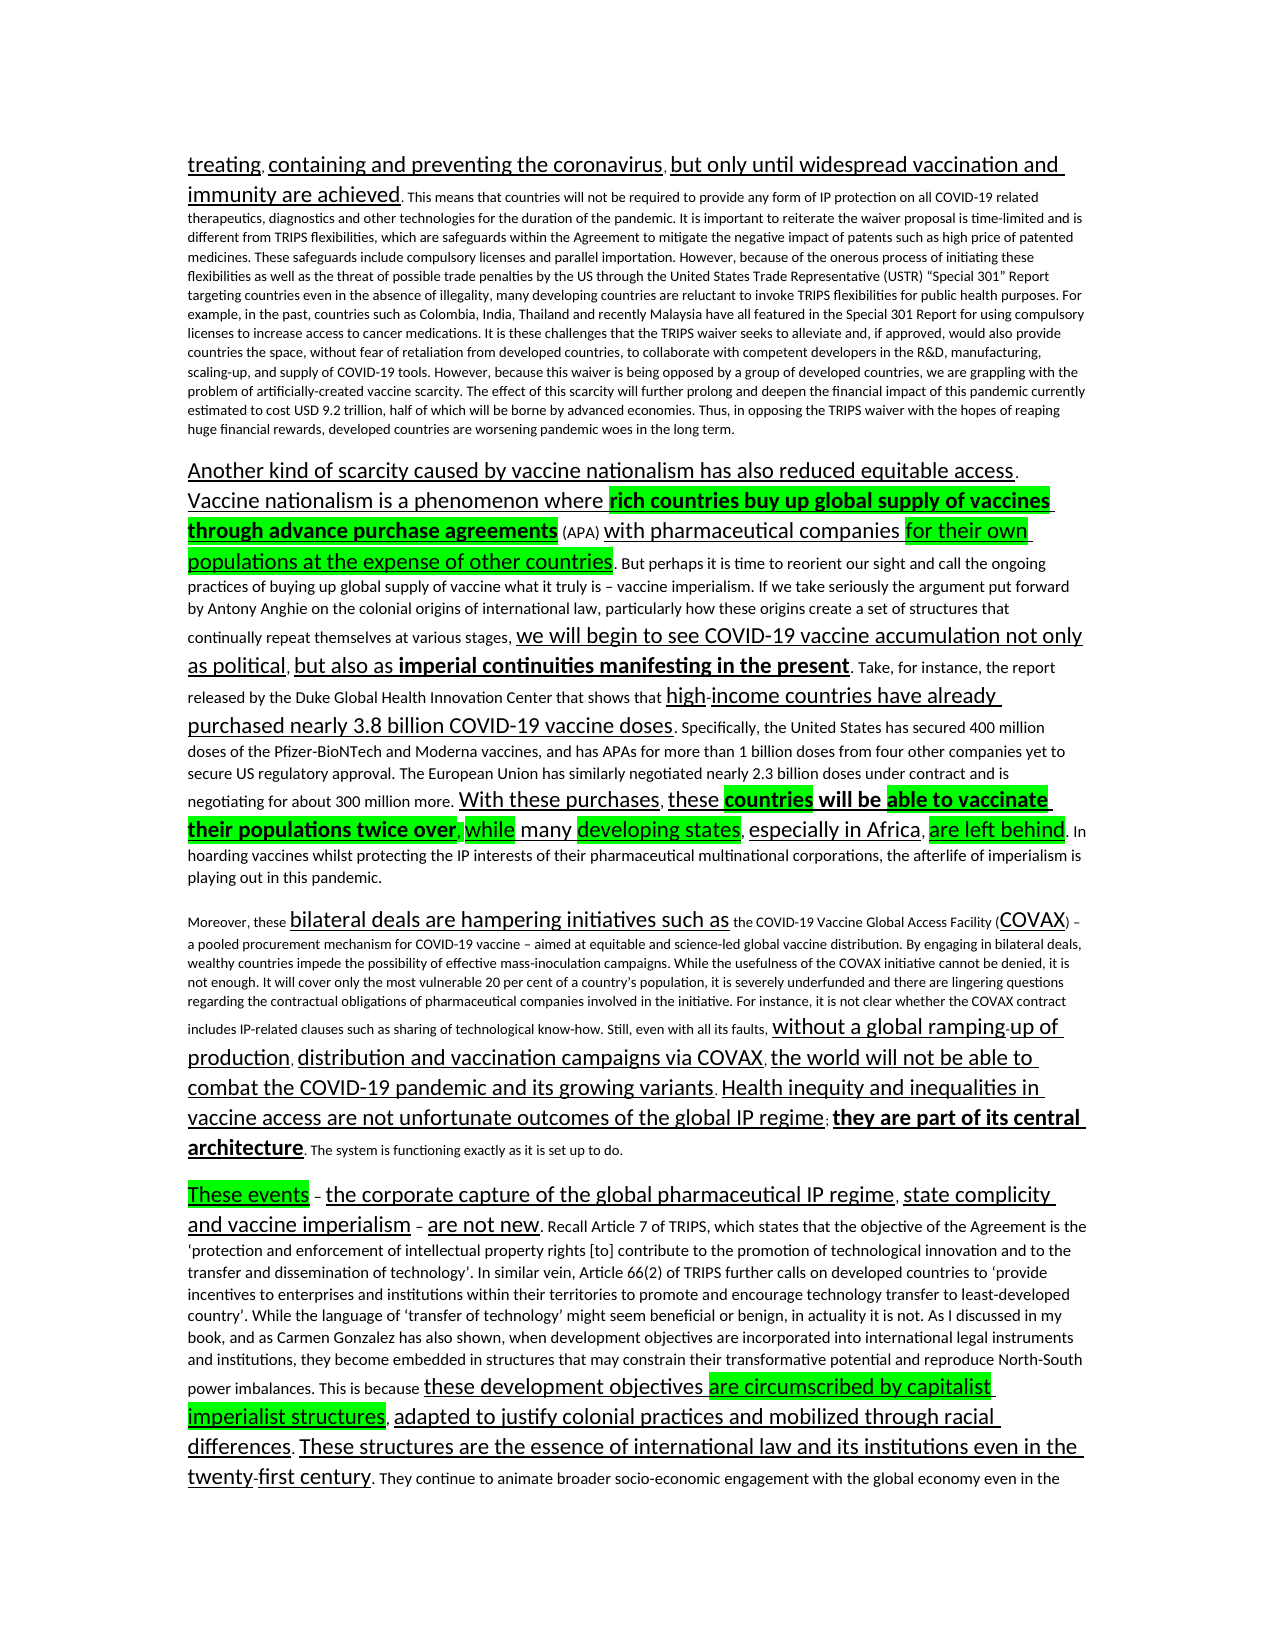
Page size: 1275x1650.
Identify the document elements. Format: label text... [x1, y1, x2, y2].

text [187, 150, 1087, 438]
text Another kind of scarcity caused by vaccine nationalism has also reduced equitable access. Vaccine nationalism is a phenomenon where rich countries buy up global supply of vaccines through advance purchase agreements (APA) with pharmaceutical companies for their own populations at the expense of other countries. But perhaps it is time to reorient our sight and call the ongoing practices of buying up global supply of vaccine what it truly is – vaccine imperialism. If we take seriously the argument put forward by Antony Anghie on the colonial origins of international law, particularly how these origins create a set of structures that continually repeat themselves at various stages, we will begin to see COVID-19 vaccine accumulation not only as political, but also as imperial continuities manifesting in the present. Take, for instance, the report released by the Duke Global Health Innovation Center that shows that high-income countries have already purchased nearly 3.8 billion COVID-19 vaccine doses. Specifically, the United States has secured 400 million doses of the Pfizer-BioNTech and Moderna vaccines, and has APAs for more than 1 billion doses from four other companies yet to secure US regulatory approval. The European Union has similarly negotiated nearly 2.3 billion doses under contract and is negotiating for about 300 million more. With these purchases, these countries will be able to vaccinate their populations twice over, while many developing states, especially in Africa, are left behind. In hoarding vaccines whilst protecting the IP interests of their pharmaceutical multinational corporations, the afterlife of imperialism is playing out in this pandemic. [187, 456, 1087, 887]
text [187, 1180, 1087, 1491]
text Moreover, these bilateral deals are hampering initiatives such as the COVID-19 Vaccine Global Access Facility (COVAX) – a pooled procurement mechanism for COVID-19 vaccine – aimed at equitable and science-led global vaccine distribution. By engaging in bilateral deals, wealthy countries impede the possibility of effective mass-inoculation campaigns. While the usefulness of the COVAX initiative cannot be denied, it is not enough. It will cover only the most vulnerable 20 per cent of a country’s population, it is severely underfunded and there are lingering questions regarding the contractual obligations of pharmaceutical companies involved in the initiative. For instance, it is not clear whether the COVAX contract includes IP-related clauses such as sharing of technological know-how. Still, even with all its faults, without a global ramping-up of production, distribution and vaccination campaigns via COVAX, the world will not be able to combat the COVID-19 pandemic and its growing variants. Health inequity and inequalities in vaccine access are not unfortunate outcomes of the global IP regime; they are part of its central architecture. The system is functioning exactly as it is set up to do. [187, 906, 1087, 1161]
